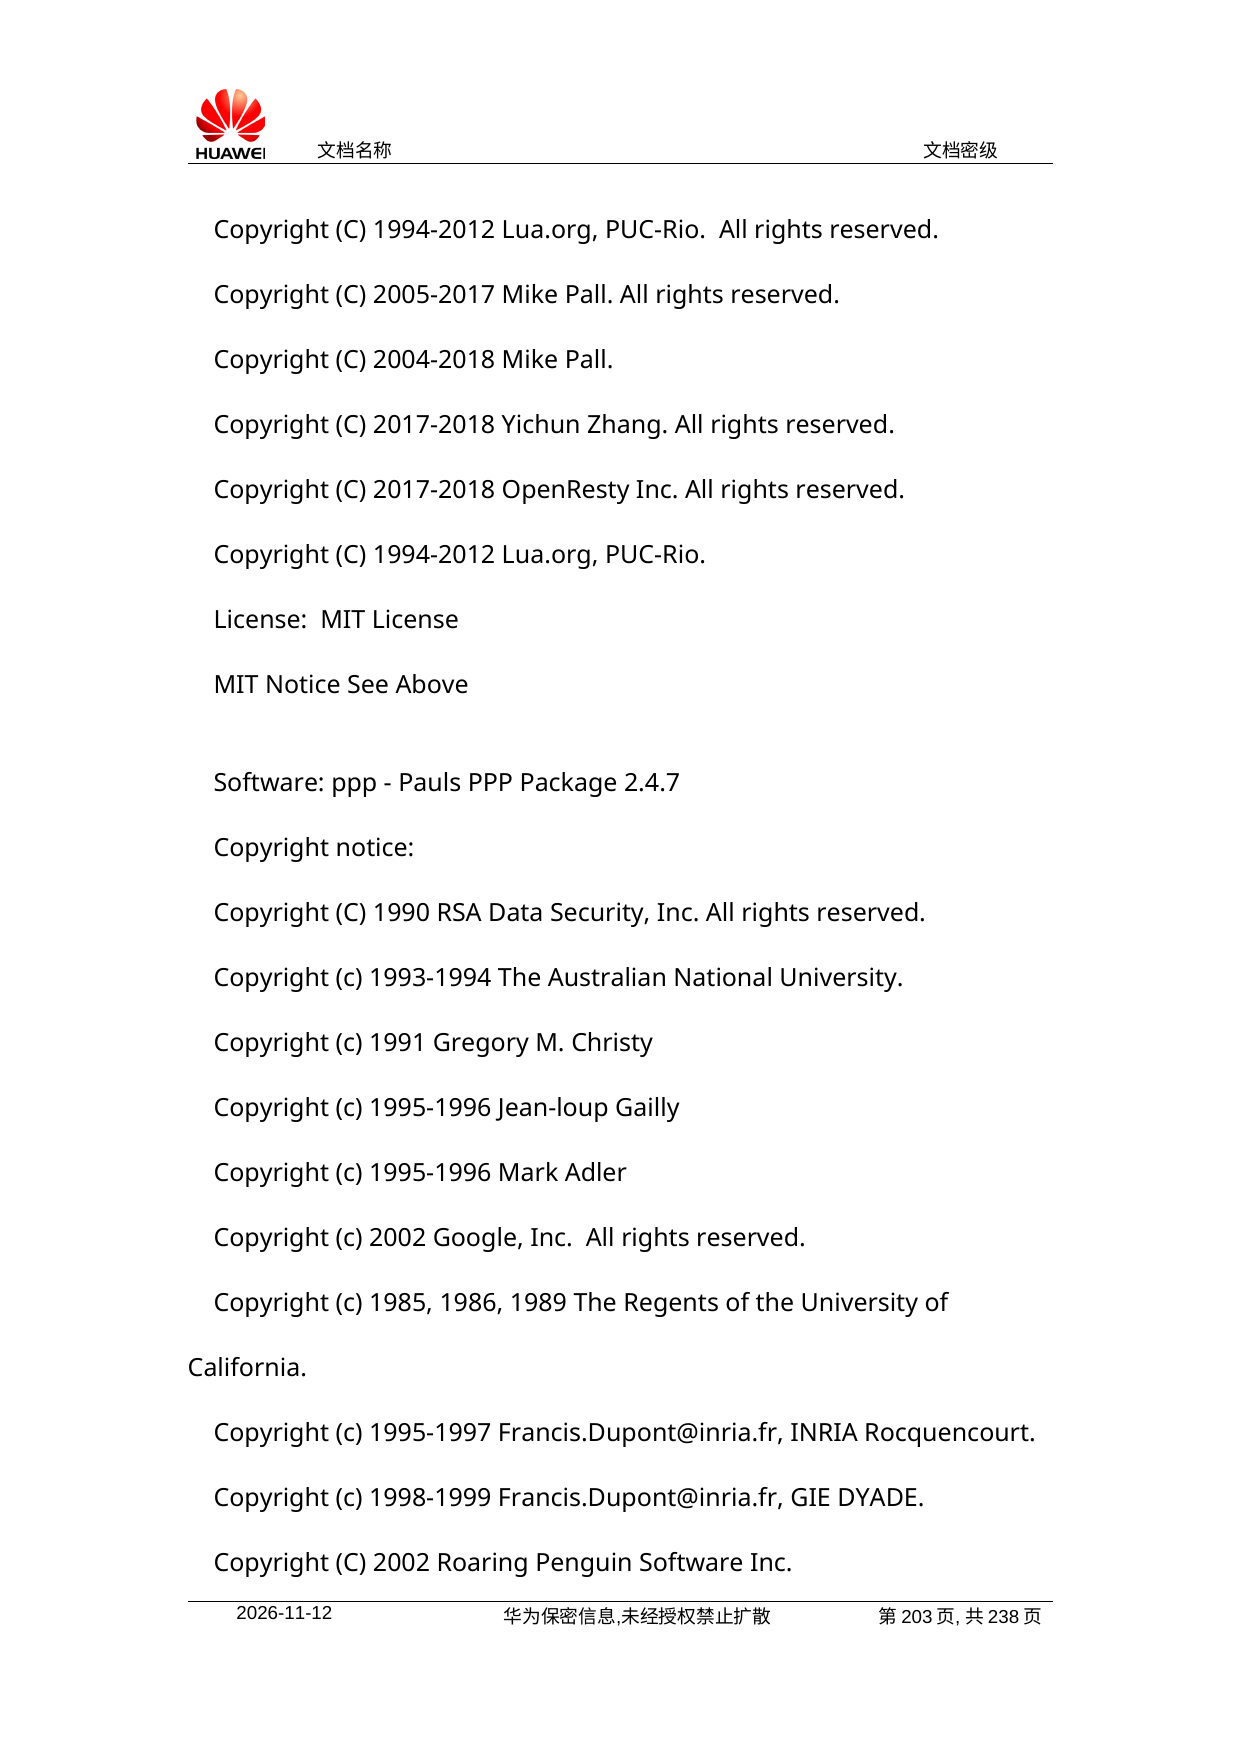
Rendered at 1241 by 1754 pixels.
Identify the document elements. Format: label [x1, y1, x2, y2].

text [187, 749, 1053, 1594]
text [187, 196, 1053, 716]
picture [196, 89, 265, 159]
